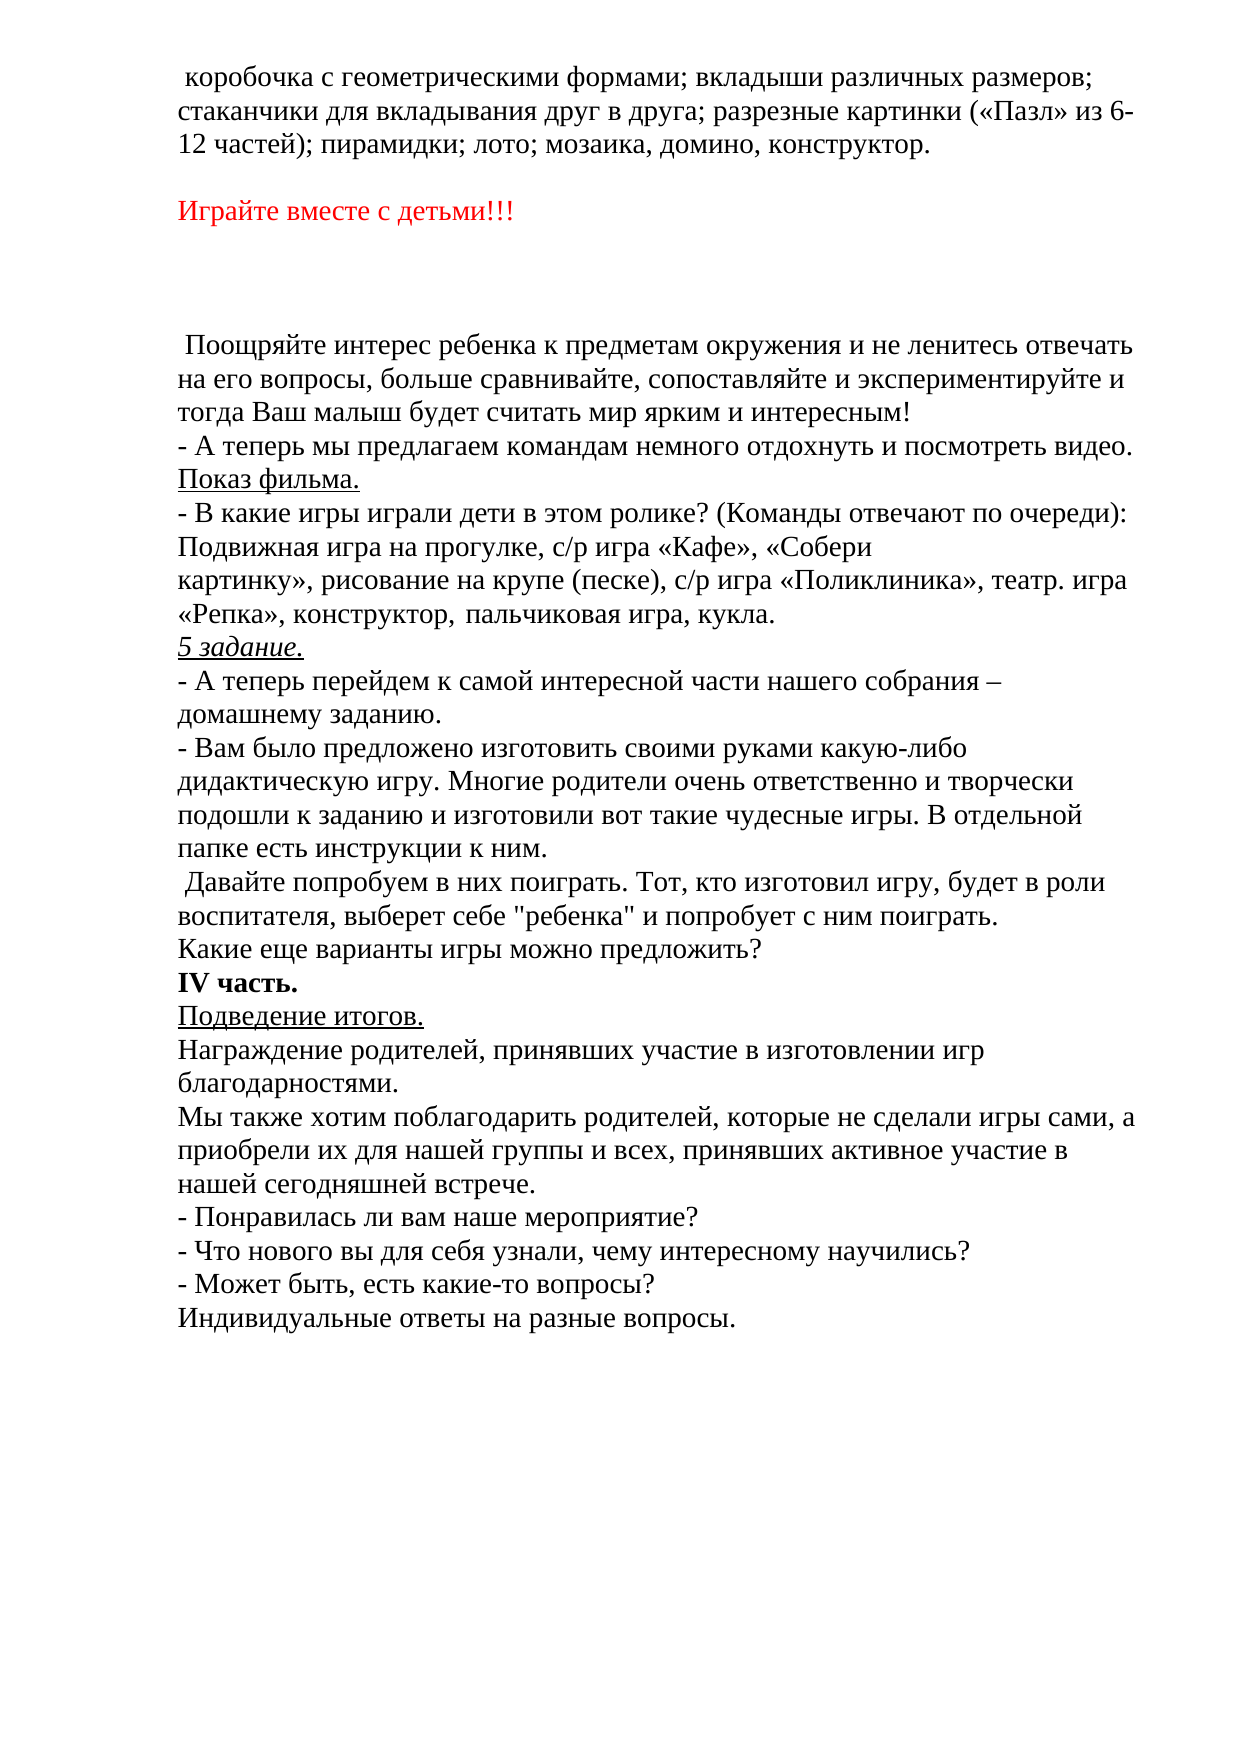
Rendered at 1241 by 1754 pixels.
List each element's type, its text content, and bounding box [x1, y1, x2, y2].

text коробочка с геометрическими формами; вкладыши различных размеров; стаканчики для вкладывания друг в друга; разрезные картинки («Пазл» из 6-12 частей); пирамидки; лото; мозаика, домино, конструктор. [177, 59, 1152, 160]
text Поощряйте интерес ребенка к предметам окружения и не ленитесь отвечать на его вопросы, больше сравнивайте, сопоставляйте и экспериментируйте и тогда Ваш малыш будет считать мир ярким и интересным! [177, 327, 1152, 428]
text 5 задание. [177, 629, 1152, 663]
text Играйте вместе с детьми!!! [177, 193, 1152, 227]
text Давайте попробуем в них поиграть. Тот, кто изготовил игру, будет в роли воспитателя, выберет себе "ребенка" и попробует с ним поиграть. [177, 864, 1152, 931]
text - В какие игры играли дети в этом ролике? (Команды отвечают по очереди): Подвижная игра на прогулке, с/р игра «Кафе», «Собери картинку», рисование на крупе (песке), с/р игра «Поликлиника», театр. игра «Репка», конструктор, пальчиковая игра, кукла. [177, 495, 1152, 629]
text Мы также хотим поблагодарить родителей, которые не сделали игры сами, а приобрели их для нашей группы и всех, принявших активное участие в нашей сегодняшней встрече. [177, 1099, 1152, 1199]
text - Понравилась ли вам наше мероприятие? [177, 1199, 1152, 1233]
text Какие еще варианты игры можно предложить? [177, 931, 1152, 965]
text - Может быть, есть какие-то вопросы? [177, 1267, 1152, 1300]
text - Что нового вы для себя узнали, чему интересному научились? [177, 1233, 1152, 1267]
text - А теперь мы предлагаем командам немного отдохнуть и посмотреть видео. [177, 428, 1152, 462]
text Индивидуальные ответы на разные вопросы. [177, 1300, 1152, 1334]
text Награждение родителей, принявших участие в изготовлении игр благодарностями. [177, 1032, 1152, 1099]
text - А теперь перейдем к самой интересной части нашего собрания – домашнему заданию. [177, 663, 1152, 730]
text - Вам было предложено изготовить своими руками какую-либо дидактическую игру. Многие родители очень ответственно и творчески подошли к заданию и изготовили вот такие чудесные игры. В отдельной папке есть инструкции к ним. [177, 730, 1152, 864]
text IV часть. [177, 965, 1152, 998]
text Показ фильма. [177, 462, 1152, 495]
text Подведение итогов. [177, 998, 1152, 1032]
